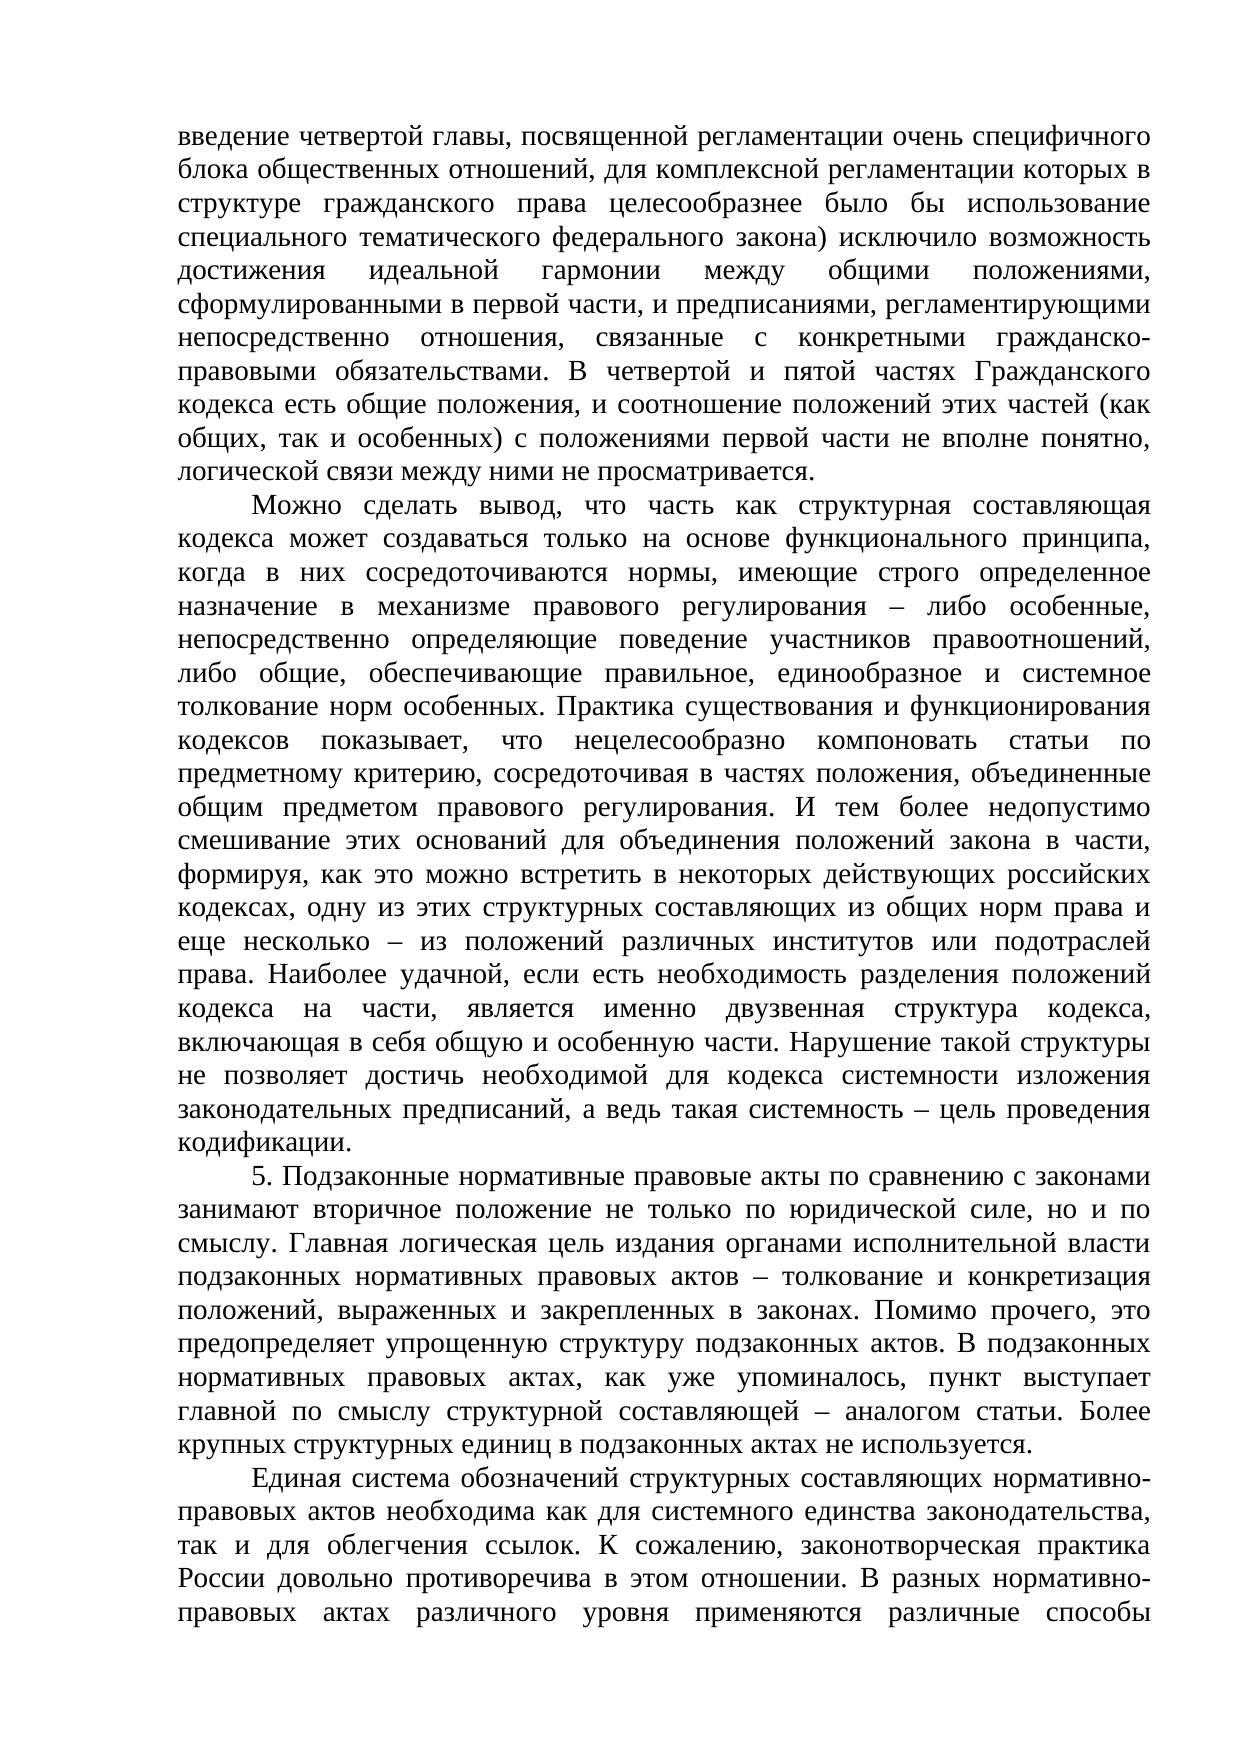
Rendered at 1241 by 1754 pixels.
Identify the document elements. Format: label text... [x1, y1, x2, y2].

text Можно сделать вывод, что часть как структурная составляющая кодекса может создаваться только на основе функционального принципа, когда в них сосредоточиваются нормы, имеющие строго определенное назначение в механизме правового регулирования – либо особенные, непосредственно определяющие поведение участников правоотношений, либо общие, обеспечивающие правильное, единообразное и системное толкование норм особенных. Практика существования и функционирования кодексов показывает, что нецелесообразно компоновать статьи по предметному критерию, сосредоточивая в частях положения, объединенные общим предметом правового регулирования. И тем более недопустимо смешивание этих оснований для объединения положений закона в части, формируя, как это можно встретить в некоторых действующих российских кодексах, одну из этих структурных составляющих из общих норм права и еще несколько – из положений различных институтов или подотраслей права. Наиболее удачной, если есть необходимость разделения положений кодекса на части, является именно двузвенная структура кодекса, включающая в себя общую и особенную части. Нарушение такой структуры не позволяет достичь необходимой для кодекса системности изложения законодательных предписаний, а ведь такая системность – цель проведения кодификации. [177, 487, 1152, 1158]
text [177, 1460, 1152, 1627]
text 5. Подзаконные нормативные правовые акты по сравнению с законами занимают вторичное положение не только по юридической силе, но и по смыслу. Главная логическая цель издания органами исполнительной власти подзаконных нормативных правовых актов – толкование и конкретизация положений, выраженных и закрепленных в законах. Помимо прочего, это предопределяет упрощенную структуру подзаконных актов. В подзаконных нормативных правовых актах, как уже упоминалось, пункт выступает главной по смыслу структурной составляющей – аналогом статьи. Более крупных структурных единиц в подзаконных актах не используется. [177, 1158, 1152, 1460]
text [177, 118, 1152, 487]
